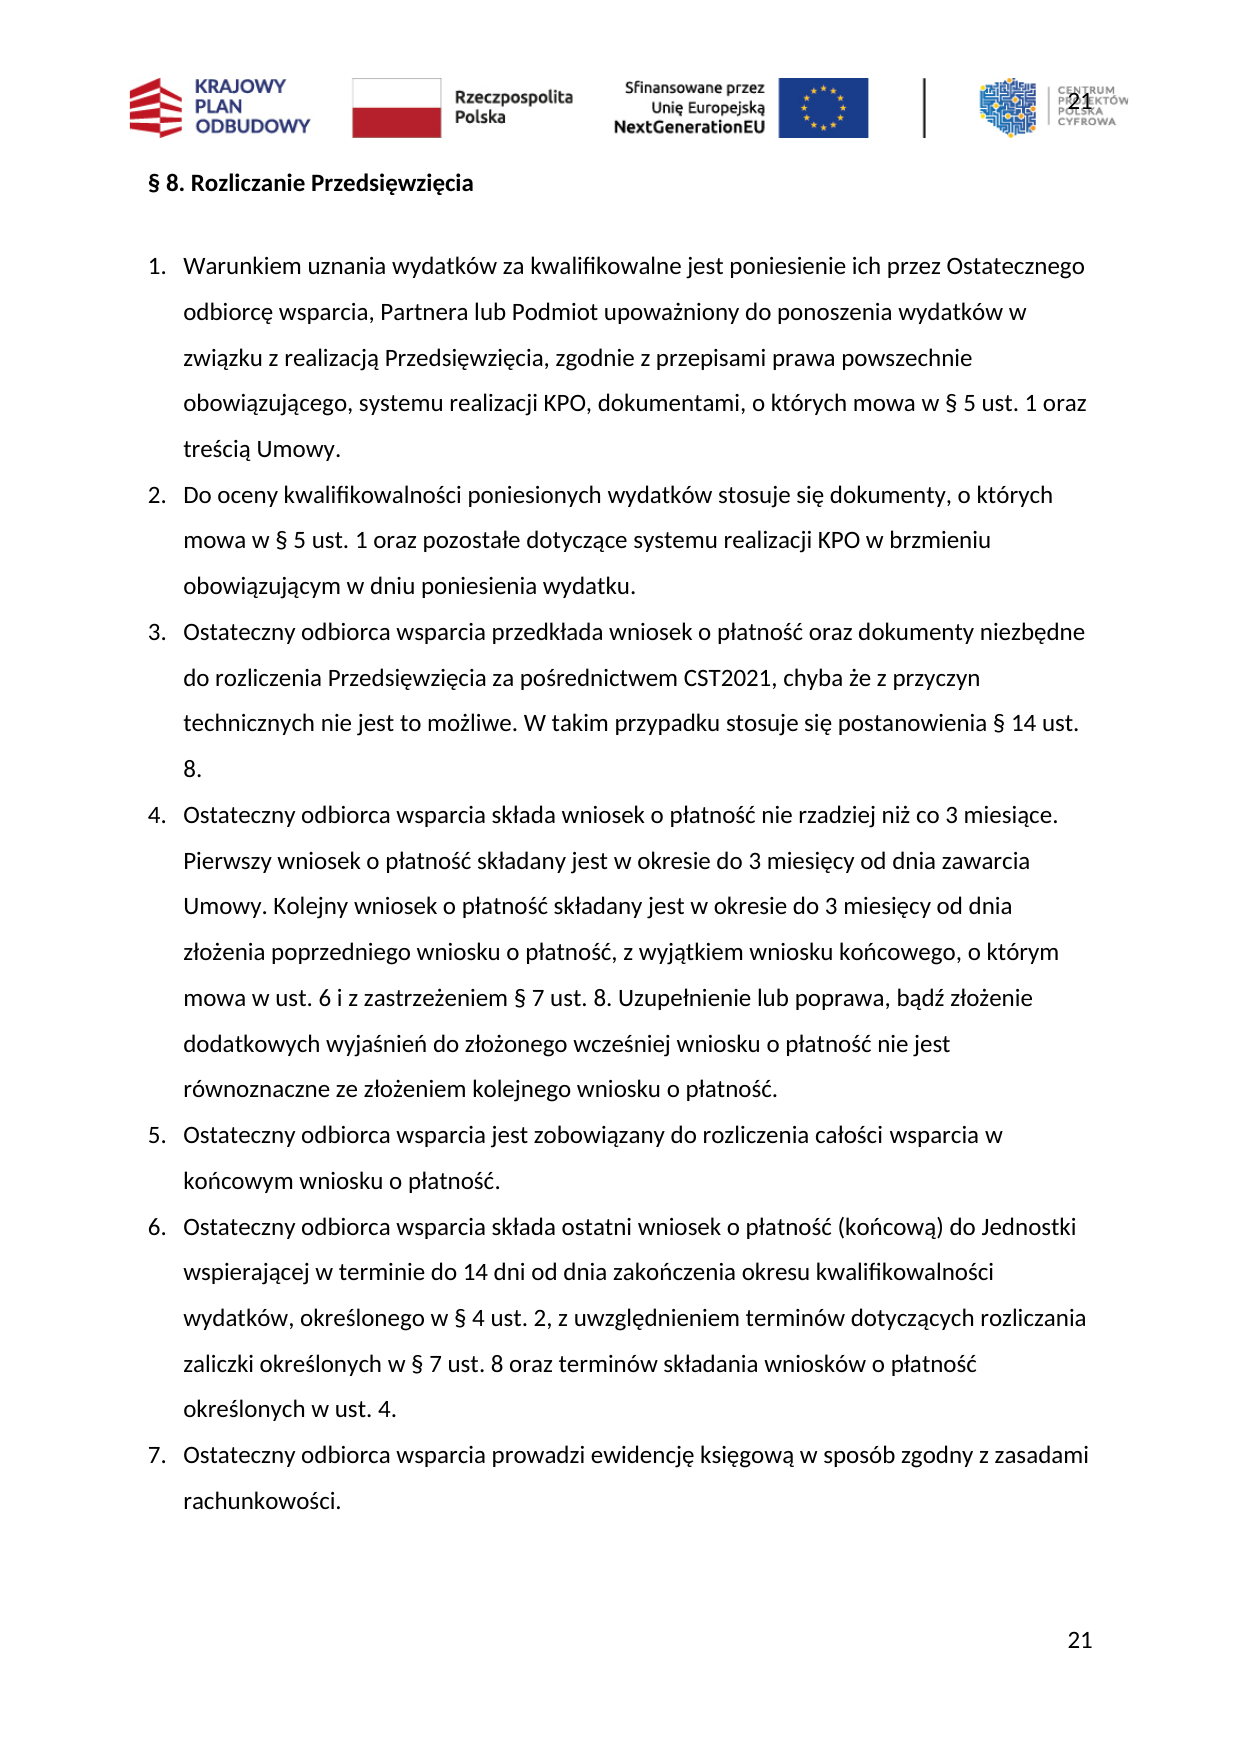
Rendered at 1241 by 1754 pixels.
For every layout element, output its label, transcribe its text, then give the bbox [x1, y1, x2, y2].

list Warunkiem uznania wydatków za kwalifikowalne jest poniesienie ich przez Ostatecznego odbiorcę wsparcia, Partnera lub Podmiot upoważniony do ponoszenia wydatków w związku z realizacją Przedsięwzięcia, zgodnie z przepisami prawa powszechnie obowiązującego, systemu realizacji KPO, dokumentami, o których mowa w § 5 ust. 1 oraz treścią Umowy. [148, 250, 1092, 464]
list Ostateczny odbiorca wsparcia prowadzi ewidencję księgową w sposób zgodny z zasadami rachunkowości. [148, 1439, 1092, 1516]
subtitle § 8. Rozliczanie Przedsięwzięcia [148, 167, 1092, 198]
list Do oceny kwalifikowalności poniesionych wydatków stosuje się dokumenty, o których mowa w § 5 ust. 1 oraz pozostałe dotyczące systemu realizacji KPO w brzmieniu obowiązującym w dniu poniesienia wydatku. [148, 479, 1092, 601]
list Ostateczny odbiorca wsparcia przedkłada wniosek o płatność oraz dokumenty niezbędne do rozliczenia Przedsięwzięcia za pośrednictwem CST2021, chyba że z przyczyn technicznych nie jest to możliwe. W takim przypadku stosuje się postanowienia § 14 ust. 8. [148, 616, 1092, 784]
picture [129, 78, 1129, 138]
list Ostateczny odbiorca wsparcia jest zobowiązany do rozliczenia całości wsparcia w końcowym wniosku o płatność. [148, 1119, 1092, 1195]
list Ostateczny odbiorca wsparcia składa wniosek o płatność nie rzadziej niż co 3 miesiące. Pierwszy wniosek o płatność składany jest w okresie do 3 miesięcy od dnia zawarcia Umowy. Kolejny wniosek o płatność składany jest w okresie do 3 miesięcy od dnia złożenia poprzedniego wniosku o płatność, z wyjątkiem wniosku końcowego, o którym mowa w ust. 6 i z zastrzeżeniem § 7 ust. 8. Uzupełnienie lub poprawa, bądź złożenie dodatkowych wyjaśnień do złożonego wcześniej wniosku o płatność nie jest równoznaczne ze złożeniem kolejnego wniosku o płatność. [148, 799, 1092, 1104]
list Ostateczny odbiorca wsparcia składa ostatni wniosek o płatność (końcową) do Jednostki wspierającej w terminie do 14 dni od dnia zakończenia okresu kwalifikowalności wydatków, określonego w § 4 ust. 2, z uwzględnieniem terminów dotyczących rozliczania zaliczki określonych w § 7 ust. 8 oraz terminów składania wniosków o płatność określonych w ust. 4. [148, 1211, 1092, 1424]
